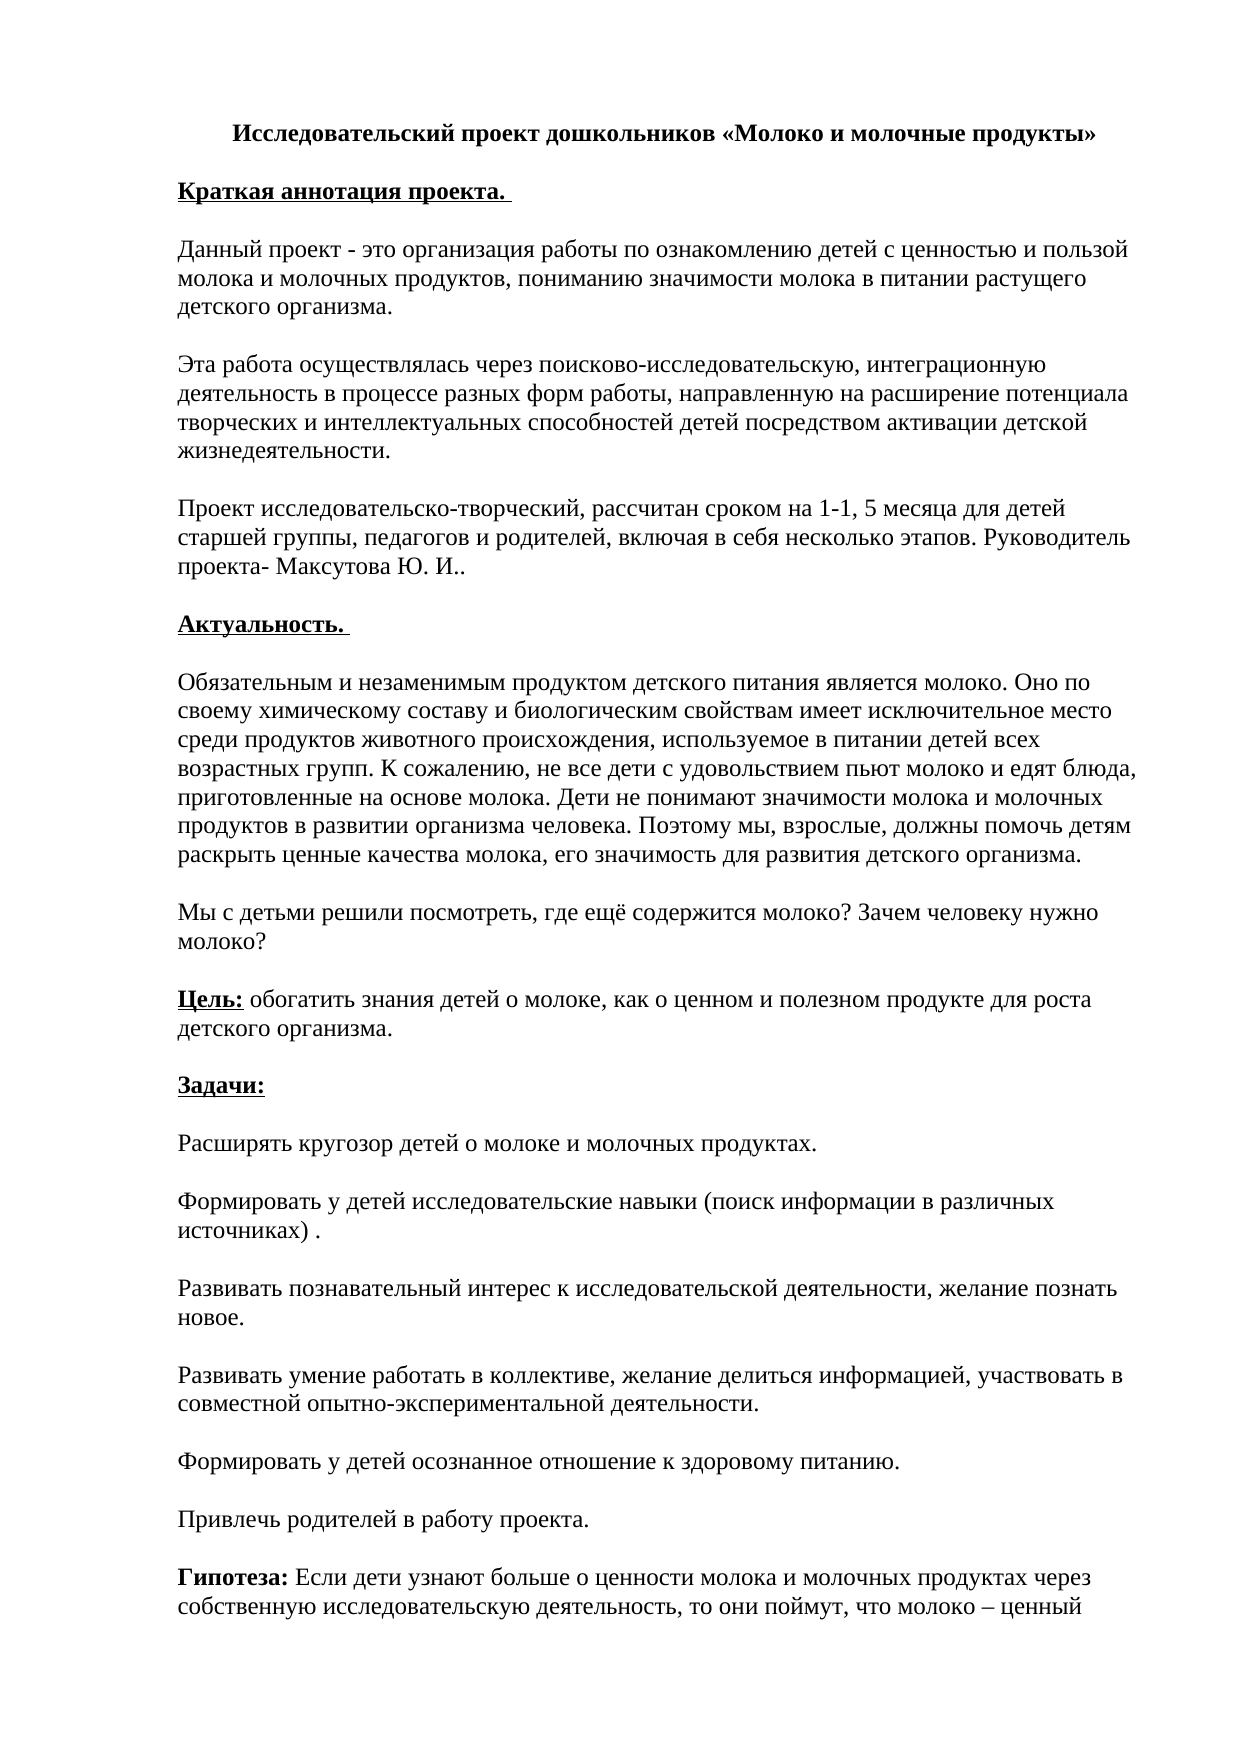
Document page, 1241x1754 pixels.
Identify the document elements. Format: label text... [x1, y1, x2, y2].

text Мы с детьми решили посмотреть, где ещё содержится молоко? Зачем человеку нужно молоко? [177, 897, 1152, 955]
text Развивать познавательный интерес к исследовательской деятельности, желание познать новое. [177, 1273, 1152, 1331]
text Формировать у детей осознанное отношение к здоровому питанию. [177, 1446, 1152, 1475]
text Данный проект - это организация работы по ознакомлению детей с ценностью и пользой молока и молочных продуктов, пониманию значимости молока в питании растущего детского организма. [177, 234, 1152, 320]
text Исследовательский проект дошкольников «Молоко и молочные продукты» [177, 118, 1152, 147]
text Расширять кругозор детей о молоке и молочных продуктах. [177, 1128, 1152, 1157]
text Актуальность. [177, 609, 1152, 638]
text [177, 1562, 1152, 1620]
text Развивать умение работать в коллективе, желание делиться информацией, участвовать в совместной опытно-экспериментальной деятельности. [177, 1360, 1152, 1417]
text Проект исследовательско-творческий, рассчитан сроком на 1-1, 5 месяца для детей старшей группы, педагогов и родителей, включая в себя несколько этапов. Руководитель проекта- Максутова Ю. И.. [177, 493, 1152, 580]
text Задачи: [177, 1071, 1152, 1099]
text Краткая аннотация проекта. [177, 176, 1152, 205]
text Эта работа осуществлялась через поисково-исследовательскую, интеграционную деятельность в процессе разных форм работы, направленную на расширение потенциала творческих и интеллектуальных способностей детей посредством активации детской жизнедеятельности. [177, 349, 1152, 464]
text Цель: обогатить знания детей о молоке, как о ценном и полезном продукте для роста детского организма. [177, 984, 1152, 1041]
text Формировать у детей исследовательские навыки (поиск информации в различных источниках) . [177, 1186, 1152, 1244]
text Привлечь родителей в работу проекта. [177, 1504, 1152, 1533]
text Обязательным и незаменимым продуктом детского питания является молоко. Оно по своему химическому составу и биологическим свойствам имеет исключительное место среди продуктов животного происхождения, используемое в питании детей всех возрастных групп. К сожалению, не все дети с удовольствием пьют молоко и едят блюда, приготовленные на основе молока. Дети не понимают значимости молока и молочных продуктов в развитии организма человека. Поэтому мы, взрослые, должны помочь детям раскрыть ценные качества молока, его значимость для развития детского организма. [177, 667, 1152, 868]
